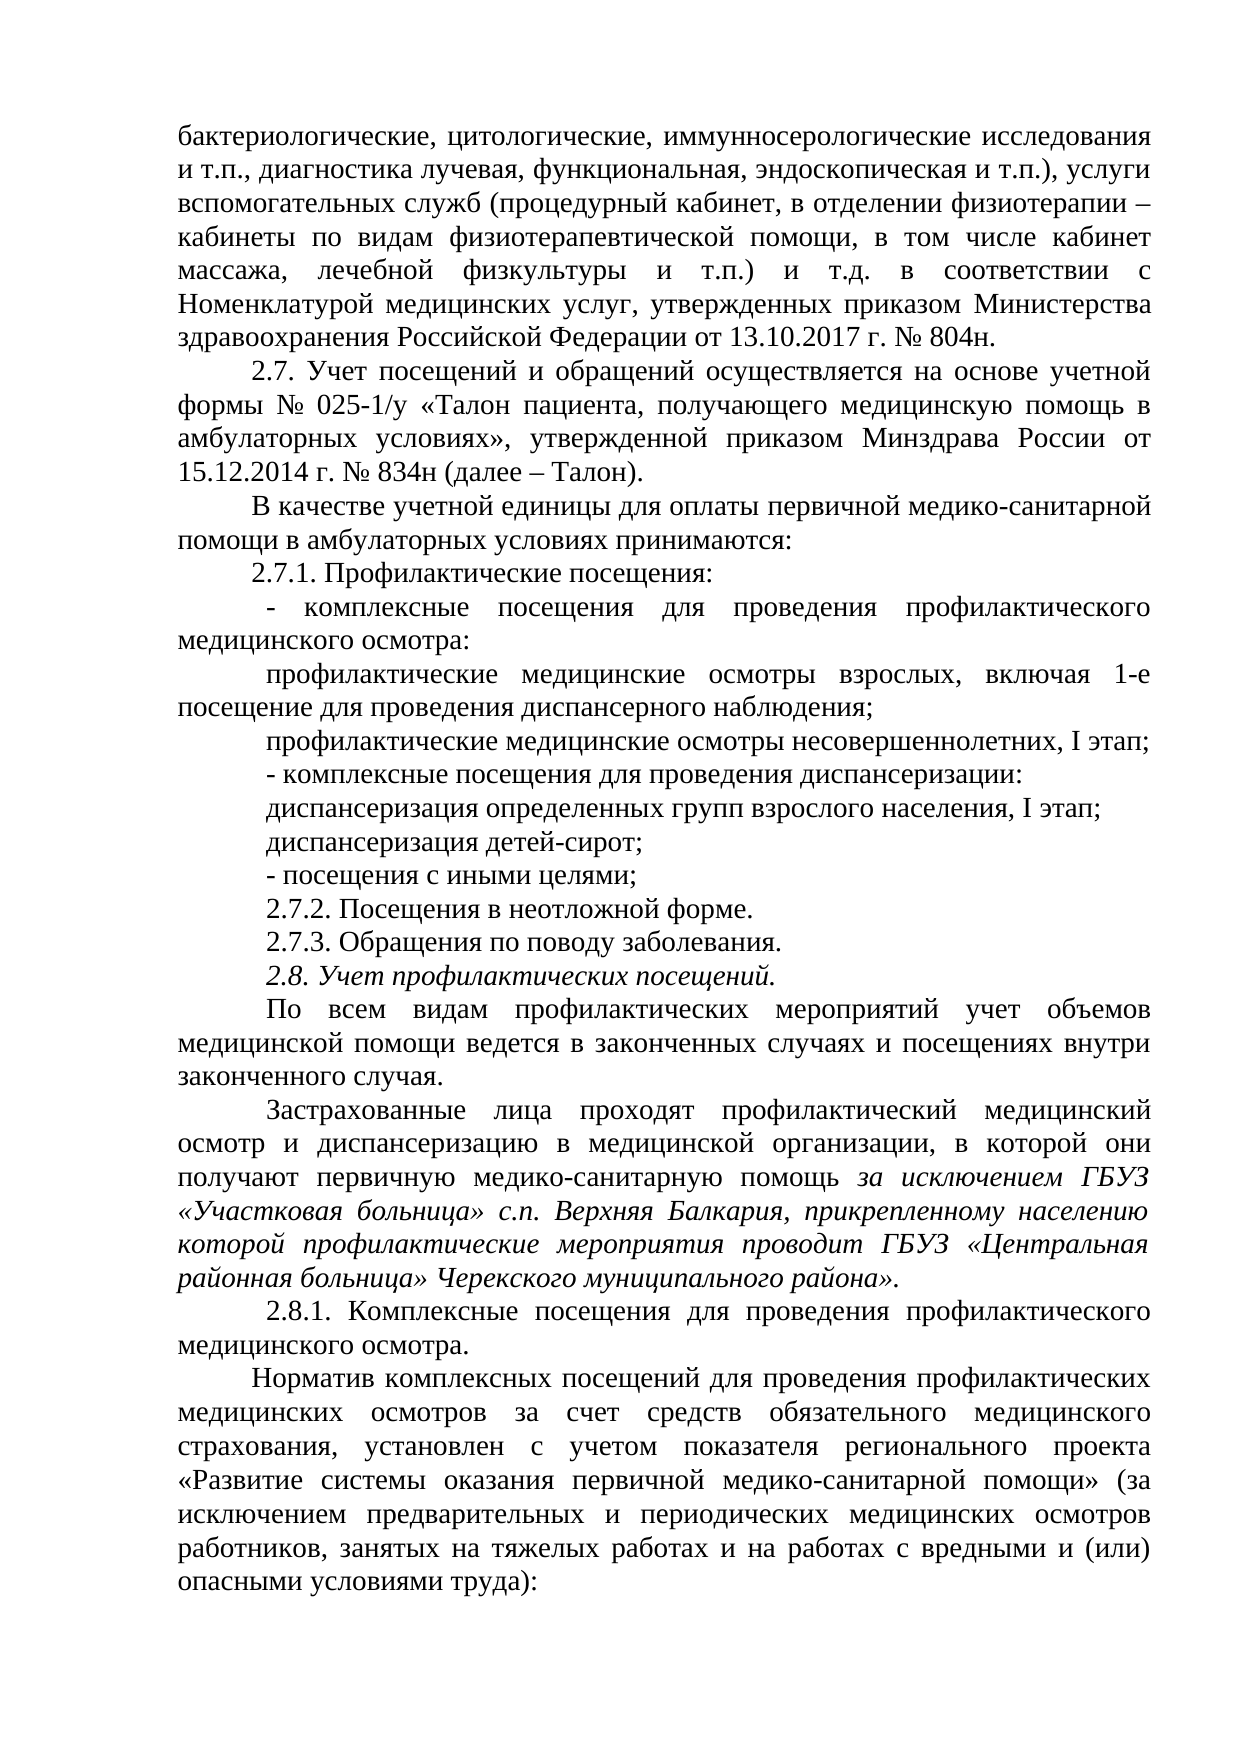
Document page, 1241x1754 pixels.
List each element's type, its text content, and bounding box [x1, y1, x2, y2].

text 2.7. Учет посещений и обращений осуществляется на основе учетной формы № 025-1/у «Талон пациента, получающего медицинскую помощь в амбулаторных условиях», утвержденной приказом Минздрава России от 15.12.2014 г. № 834н (далее – Талон). [177, 353, 1152, 488]
text 2.8. Учет профилактических посещений. [177, 958, 1152, 991]
text Застрахованные лица проходят профилактический медицинский осмотр и диспансеризацию в медицинской организации, в которой они получают первичную медико-санитарную помощь за исключением ГБУЗ «Участковая больница» с.п. Верхняя Балкария, прикрепленному населению которой профилактические мероприятия проводит ГБУЗ «Центральная районная больница» Черекского муниципального района». [177, 1092, 1152, 1293]
text По всем видам профилактических мероприятий учет объемов медицинской помощи ведется в законченных случаях и посещениях внутри законченного случая. [177, 991, 1152, 1092]
list 2.7.3. Обращения по поводу заболевания. [177, 924, 1152, 958]
list профилактические медицинские осмотры несовершеннолетних, I этап; [177, 723, 1152, 757]
list диспансеризация детей-сирот; [177, 824, 1152, 857]
list 2.8.1. Комплексные посещения для проведения профилактического медицинского осмотра. [177, 1293, 1152, 1360]
list 2.7.1. Профилактические посещения: [177, 555, 1152, 589]
list профилактические медицинские осмотры взрослых, включая 1-е посещение для проведения диспансерного наблюдения; [177, 656, 1152, 723]
list - посещения с иными целями; [177, 857, 1152, 891]
list 2.7.2. Посещения в неотложной форме. [177, 891, 1152, 924]
list - комплексные посещения для проведения профилактического медицинского осмотра: [177, 589, 1152, 656]
text Норматив комплексных посещений для проведения профилактических медицинских осмотров за счет средств обязательного медицинского страхования, установлен с учетом показателя регионального проекта «Развитие системы оказания первичной медико-санитарной помощи» (за исключением предварительных и периодических медицинских осмотров работников, занятых на тяжелых работах и на работах с вредными и (или) опасными условиями труда): [177, 1360, 1152, 1597]
list В качестве учетной единицы для оплаты первичной медико-санитарной помощи в амбулаторных условиях принимаются: [177, 488, 1152, 555]
list диспансеризация определенных групп взрослого населения, I этап; [177, 790, 1152, 824]
list - комплексные посещения для проведения диспансеризации: [177, 757, 1152, 790]
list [177, 118, 1152, 353]
